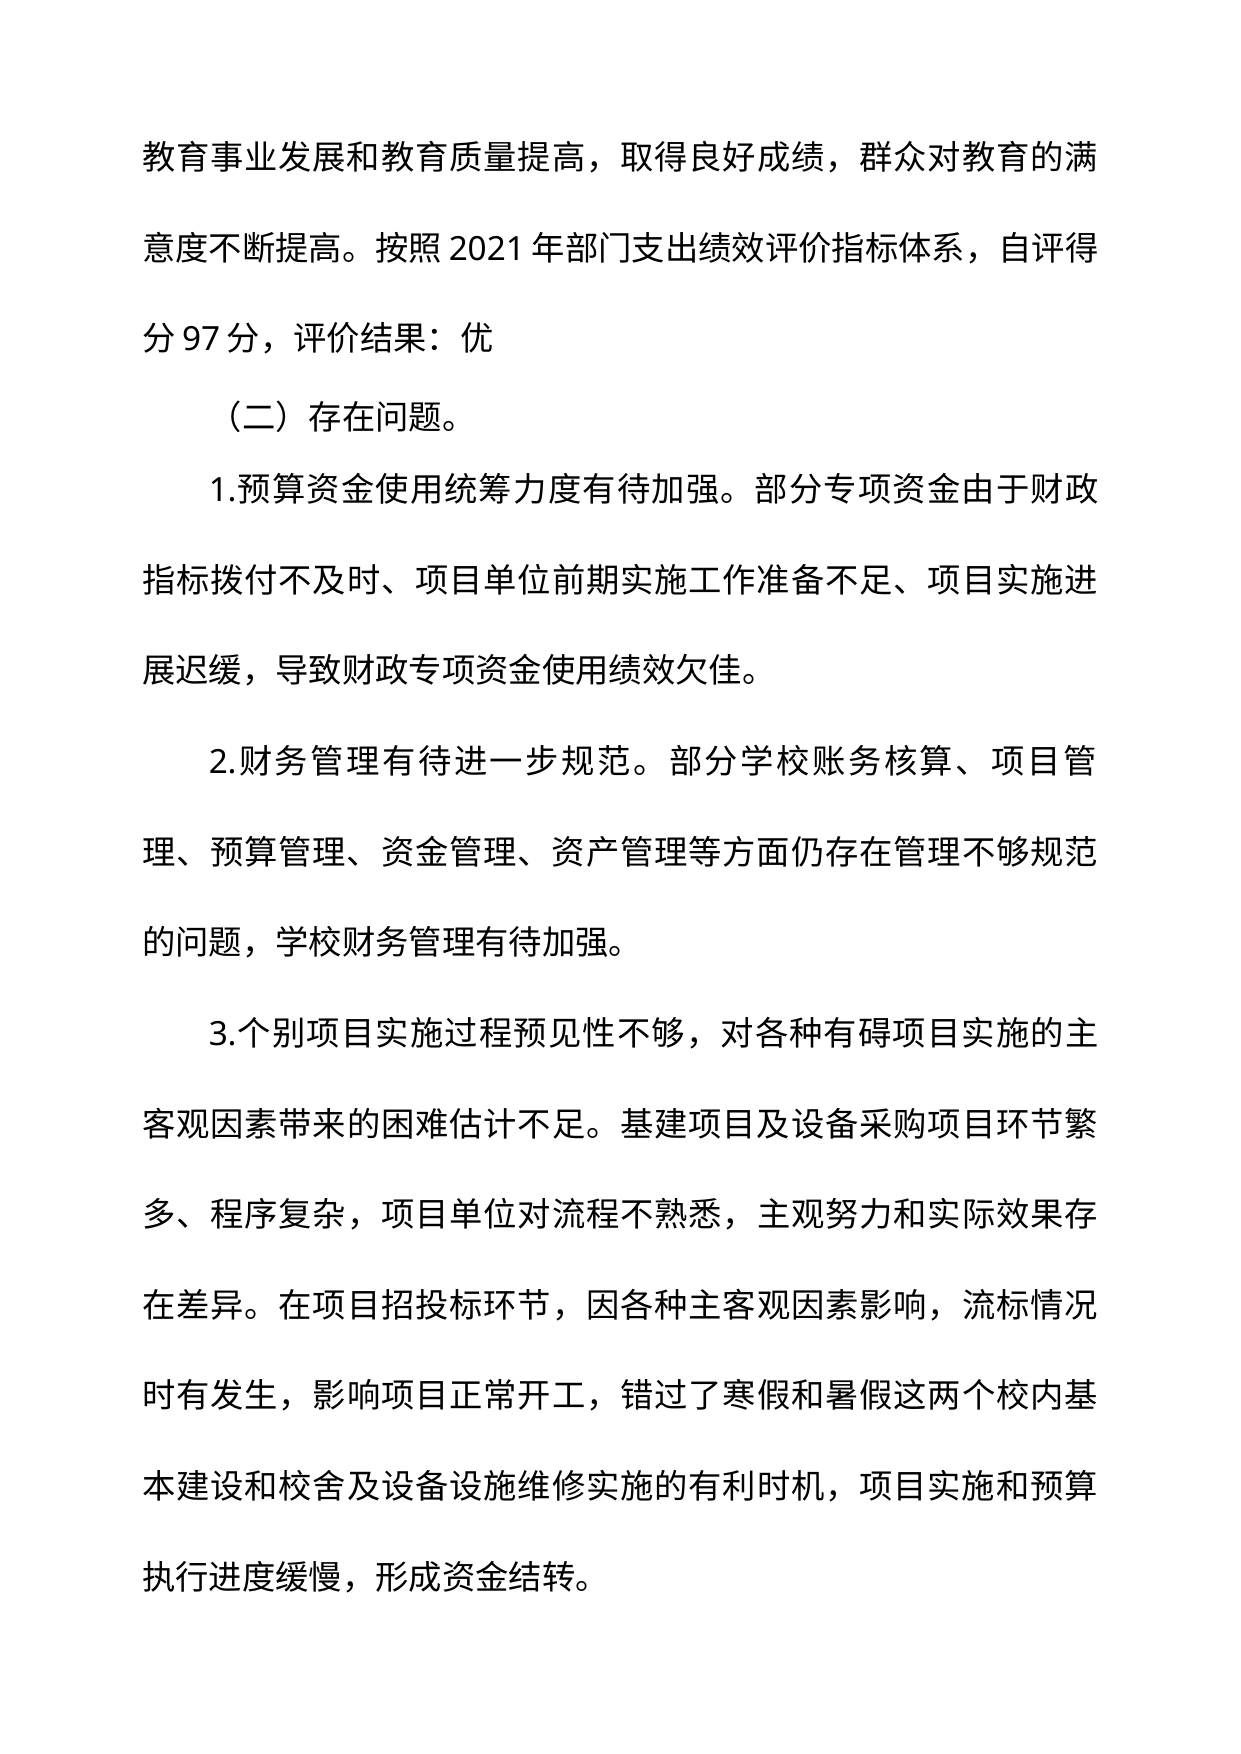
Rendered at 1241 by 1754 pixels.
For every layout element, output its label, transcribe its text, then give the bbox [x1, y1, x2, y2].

text 1.预算资金使用统筹力度有待加强。部分专项资金由于财政指标拨付不及时、项目单位前期实施工作准备不足、项目实施进展迟缓，导致财政专项资金使用绩效欠佳。 [142, 442, 1098, 714]
list 存在问题。 [142, 381, 1098, 442]
text 2.财务管理有待进一步规范。部分学校账务核算、项目管理、预算管理、资金管理、资产管理等方面仍存在管理不够规范的问题，学校财务管理有待加强。 [142, 714, 1098, 986]
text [142, 109, 1098, 381]
text 3.个别项目实施过程预见性不够，对各种有碍项目实施的主客观因素带来的困难估计不足。基建项目及设备采购项目环节繁多、程序复杂，项目单位对流程不熟悉，主观努力和实际效果存在差异。在项目招投标环节，因各种主客观因素影响，流标情况时有发生，影响项目正常开工，错过了寒假和暑假这两个校内基本建设和校舍及设备设施维修实施的有利时机，项目实施和预算执行进度缓慢，形成资金结转。 [142, 986, 1098, 1620]
